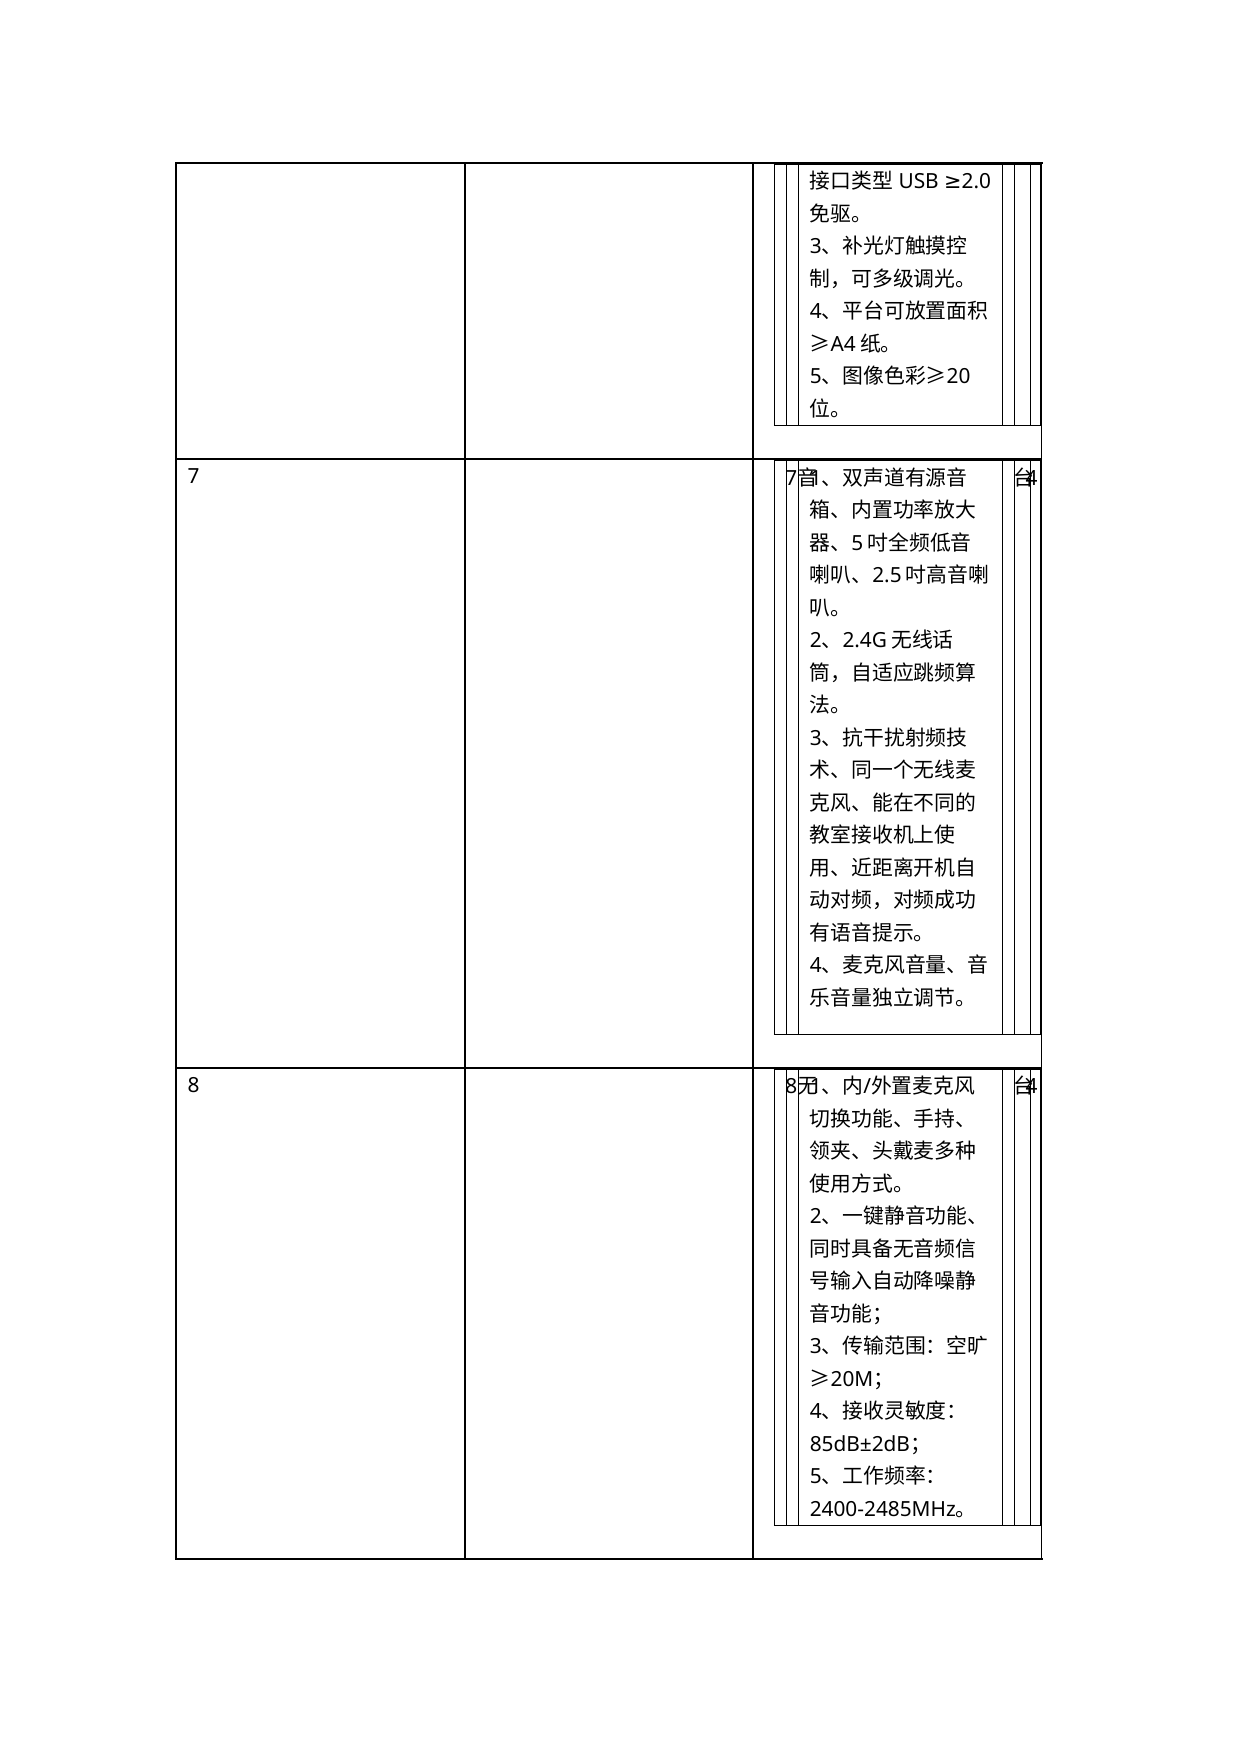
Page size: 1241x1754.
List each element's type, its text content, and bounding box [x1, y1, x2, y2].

table_cell 6 [177, 164, 464, 458]
table_cell 7 [177, 460, 464, 1067]
table_cell [466, 164, 752, 458]
table_cell [754, 164, 1041, 458]
table_cell [754, 1069, 1041, 1558]
table_cell 8 [177, 1069, 464, 1558]
table_cell [754, 460, 1041, 1067]
table_cell [466, 460, 752, 1067]
table_cell [466, 1069, 752, 1558]
